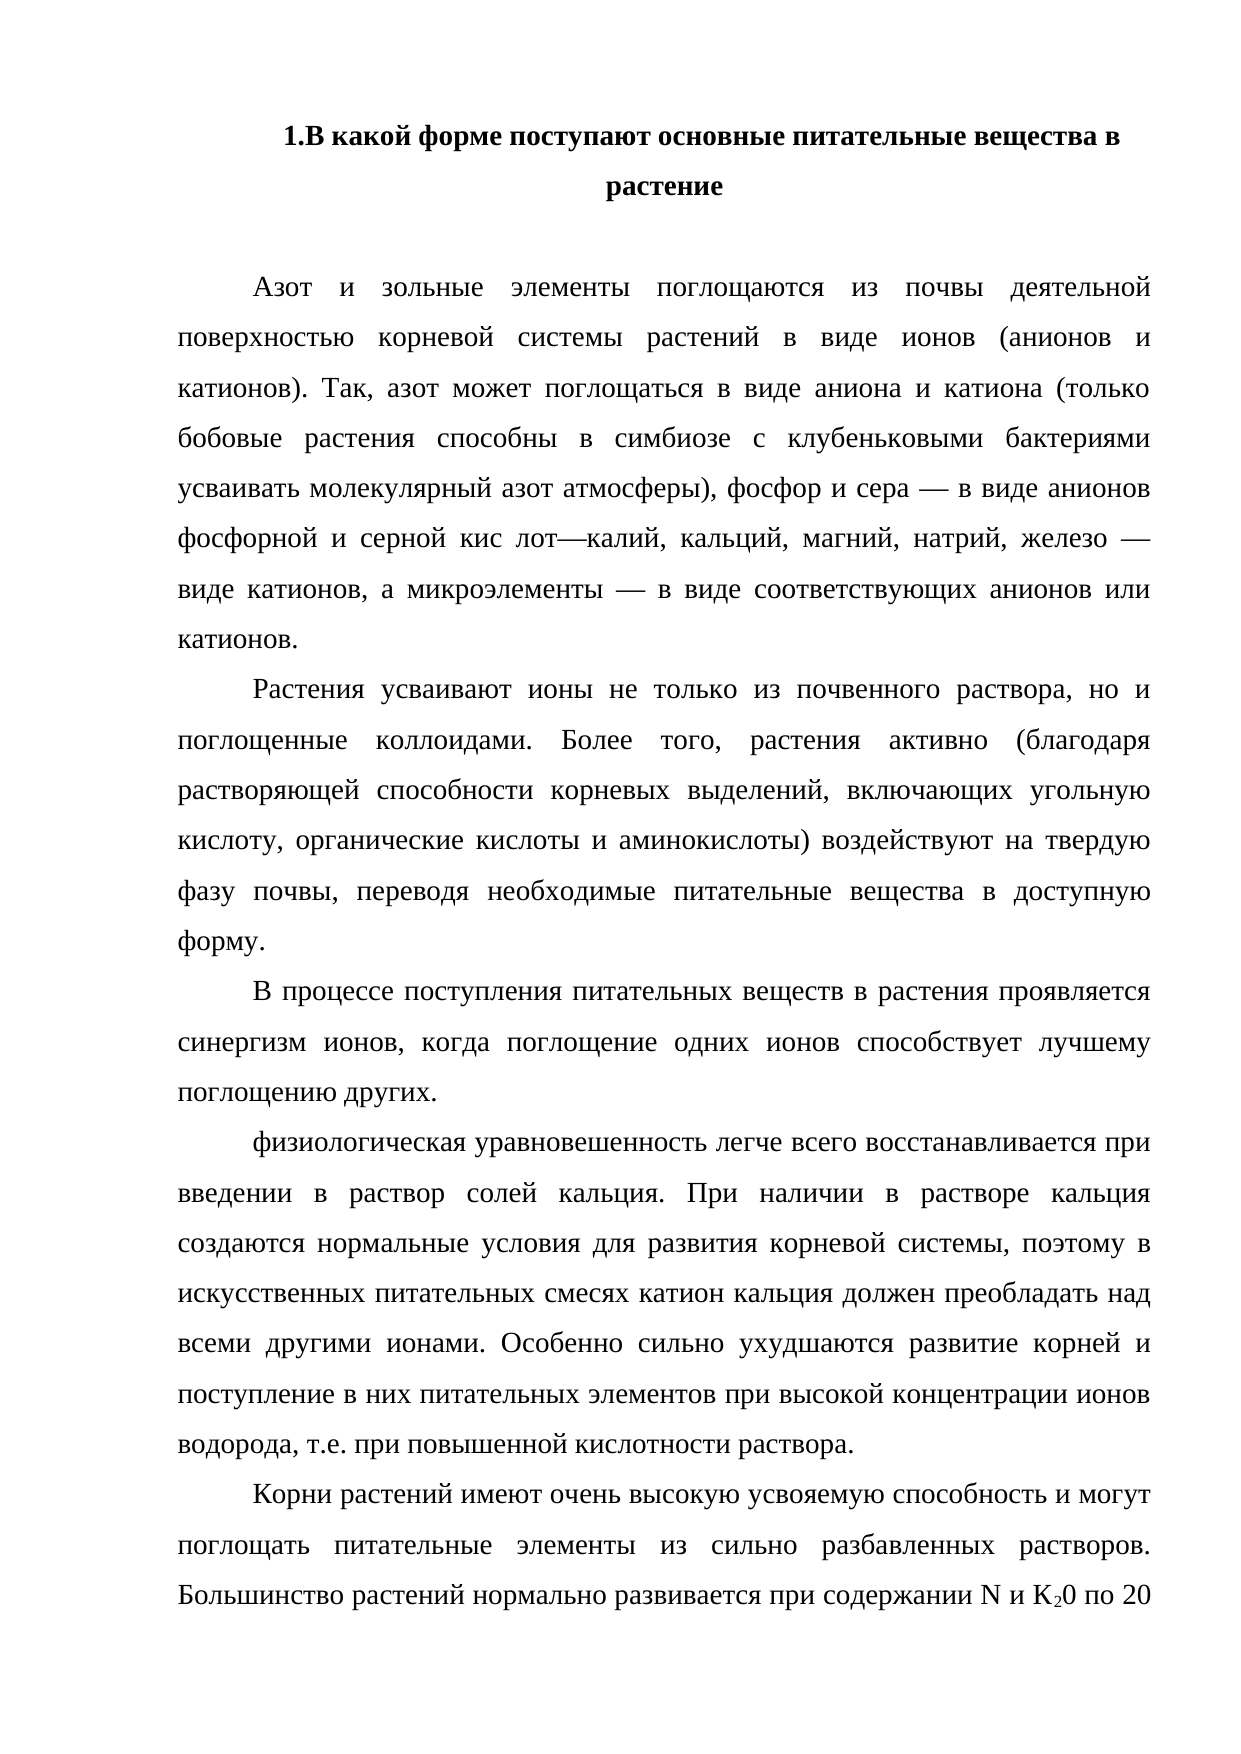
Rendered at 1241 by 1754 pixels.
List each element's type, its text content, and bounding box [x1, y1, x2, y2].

text Азот и зольные элементы поглощаются из почвы деятельной поверхностью корневой системы растений в виде ионов (анионов и катионов). Так, азот может поглощаться в виде аниона и катиона (только бобовые растения способны в симбиозе с клубеньковыми бактериями усваивать молекулярный азот атмосферы), фосфор и сера — в виде анионов фосфорной и серной кис лот—калий, кальций, магний, натрий, железо — виде катионов, а микроэлементы — в виде соответствующих анионов или катионов. [177, 269, 1152, 655]
text физиологическая уравновешенность легче всего восстанавливается при введении в раствор солей кальция. При наличии в растворе кальция создаются нормальные условия для развития корневой системы, поэтому в искусственных питательных смесях катион кальция должен преобладать над всеми другими ионами. Особенно сильно ухудшаются развитие корней и поступление в них питательных элементов при высокой концентрации ионов водорода, т.е. при повышенной кислотности раствора. [177, 1124, 1152, 1460]
text В процессе поступления питательных веществ в растения проявляется синергизм ионов, когда поглощение одних ионов способствует лучшему поглощению других. [177, 973, 1152, 1108]
text 1.В какой форме поступают основные питательные вещества в растение [177, 118, 1152, 202]
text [177, 1477, 1152, 1611]
text Растения усваивают ионы не только из почвенного раствора, но и поглощенные коллоидами. Более того, растения активно (благодаря растворяющей способности корневых выделений, включающих угольную кислоту, органические кислоты и аминокислоты) воздействуют на твердую фазу почвы, переводя необходимые питательные вещества в доступную форму. [177, 672, 1152, 957]
